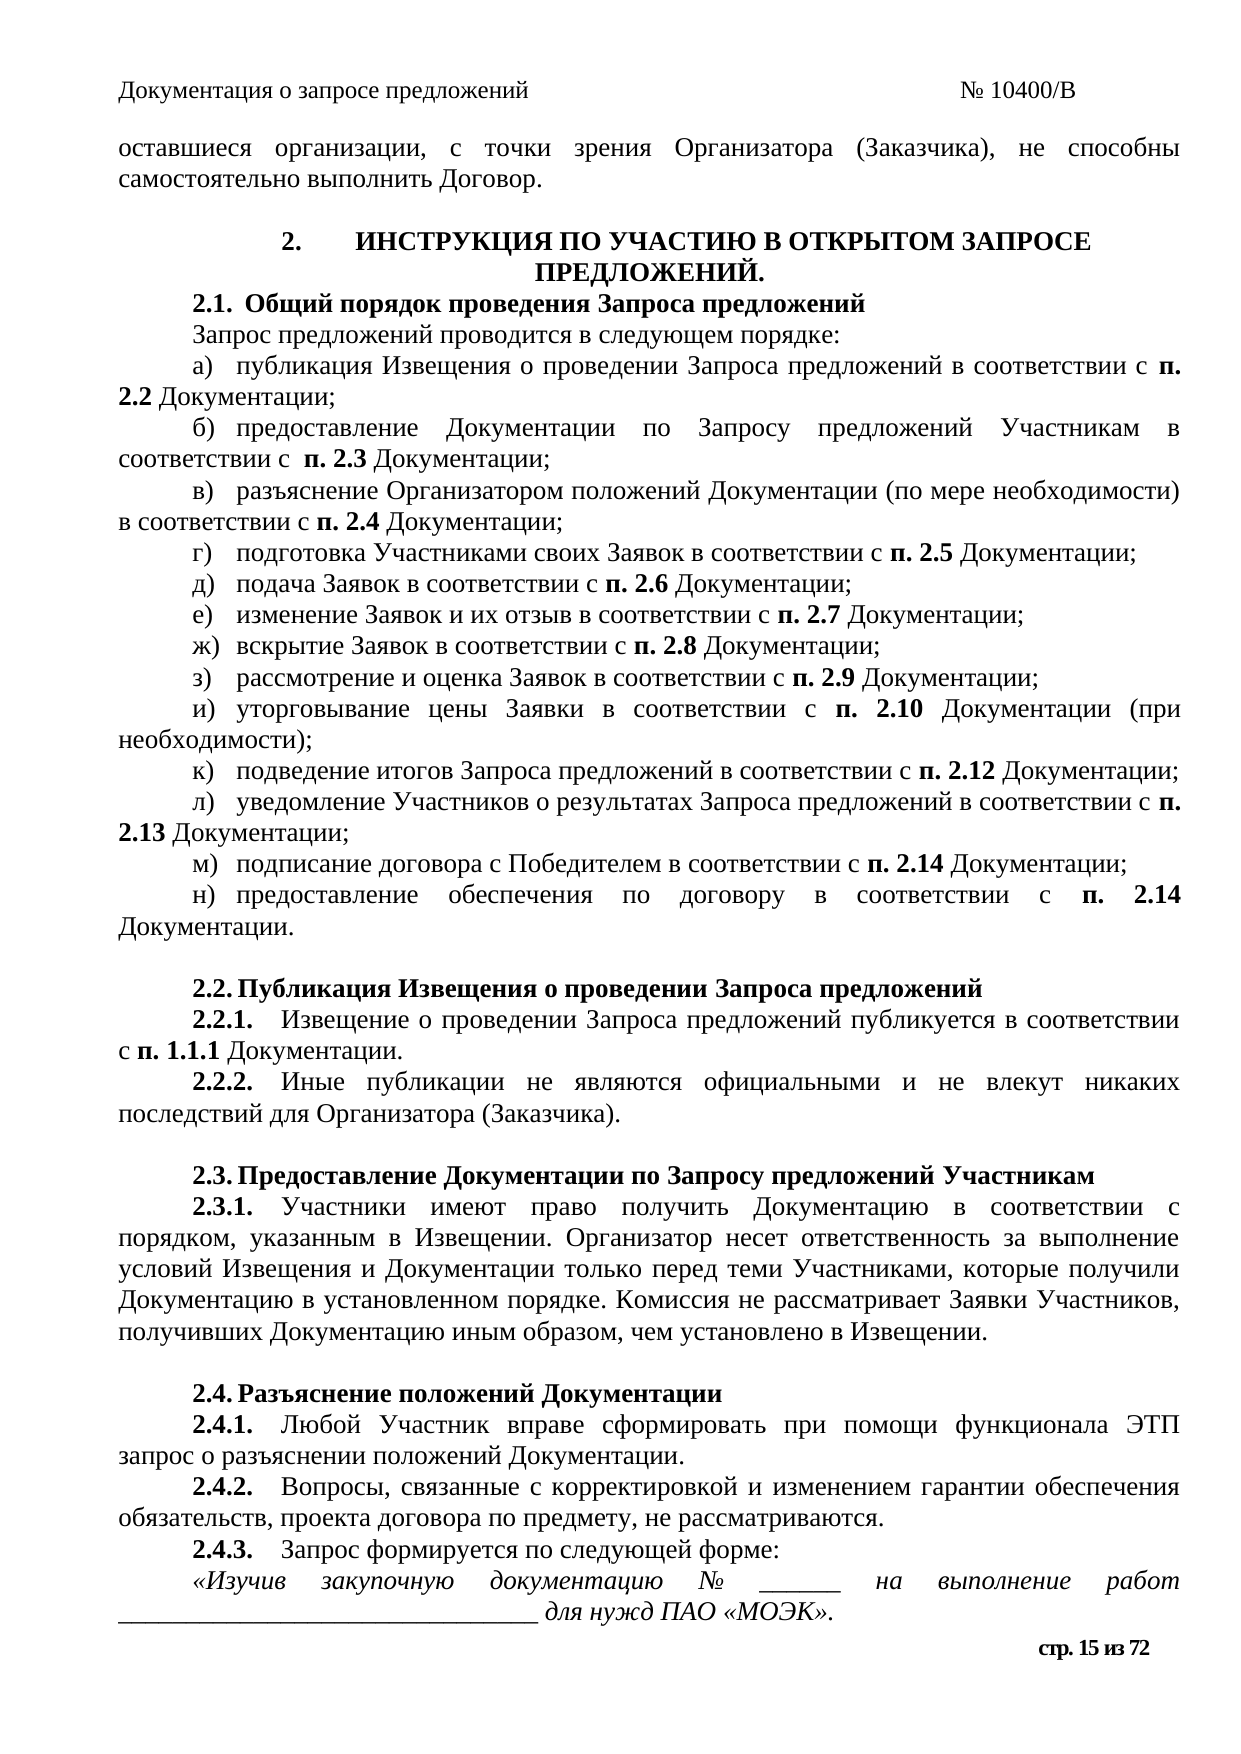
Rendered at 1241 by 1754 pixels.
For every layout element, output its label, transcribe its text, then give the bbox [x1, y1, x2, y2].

list Участники имеют право получить Документацию в соответствии с порядком, указанным в Извещении. Организатор несет ответственность за выполнение условий Извещения и Документации только перед теми Участниками, которые получили Документацию в установленном порядке. Комиссия не рассматривает Заявки Участников, получивших Документацию иным образом, чем установлено в Извещении. [118, 1190, 1181, 1346]
text «Изучив закупочную документацию № ______ на выполнение работ _______________________________ для нужд ПАО «МОЭК». [118, 1564, 1181, 1626]
list уторговывание цены Заявки в соответствии с п. 2.10 Документации (при необходимости); [118, 692, 1181, 754]
list подведение итогов Запроса предложений в соответствии с п. 2.12 Документации; [118, 754, 1181, 785]
subtitle Публикация Извещения о проведении Запроса предложений [118, 972, 1181, 1003]
list ИНСТРУКЦИЯ ПО УЧАСТИЮ В ОТКРЫТОМ ЗАПРОСЕ ПРЕДЛОЖЕНИЙ. [118, 224, 1181, 287]
list публикация Извещения о проведении Запроса предложений в соответствии с п. 2.2 Документации; [118, 349, 1181, 411]
list уведомление Участников о результатах Запроса предложений в соответствии с п. 2.13 Документации; [118, 785, 1181, 847]
list предоставление Документации по Запросу предложений Участникам в соответствии с п. 2.3 Документации; [118, 411, 1181, 474]
subtitle Разъяснение положений Документации [118, 1377, 1181, 1408]
list изменение Заявок и их отзыв в соответствии с п. 2.7 Документации; [118, 598, 1181, 629]
list Любой Участник вправе сформировать при помощи функционала ЭТП запрос о разъяснении положений Документации. [118, 1408, 1181, 1470]
list Извещение о проведении Запроса предложений публикуется в соответствии с п. 1.1.1 Документации. [118, 1003, 1181, 1066]
list вскрытие Заявок в соответствии с п. 2.8 Документации; [118, 629, 1181, 661]
list Вопросы, связанные с корректировкой и изменением гарантии обеспечения обязательств, проекта договора по предмету, не рассматриваются. [118, 1470, 1181, 1533]
list рассмотрение и оценка Заявок в соответствии с п. 2.9 Документации; [118, 661, 1181, 692]
text Запрос предложений проводится в следующем порядке: [118, 318, 1181, 349]
subtitle Общий порядок проведения Запроса предложений [118, 287, 1181, 318]
list Иные публикации не являются официальными и не влекут никаких последствий для Организатора (Заказчика). [118, 1066, 1181, 1128]
list подача Заявок в соответствии с п. 2.6 Документации; [118, 567, 1181, 598]
subtitle Предоставление Документации по Запросу предложений Участникам [118, 1159, 1181, 1190]
list предоставление обеспечения по договору в соответствии с п. 2.14 Документации. [118, 879, 1181, 941]
list подготовка Участниками своих Заявок в соответствии с п. 2.5 Документации; [118, 536, 1181, 567]
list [118, 131, 1181, 193]
list подписание договора с Победителем в соответствии с п. 2.14 Документации; [118, 847, 1181, 879]
list разъяснение Организатором положений Документации (по мере необходимости) в соответствии с п. 2.4 Документации; [118, 474, 1181, 536]
list Запрос формируется по следующей форме: [118, 1533, 1181, 1564]
